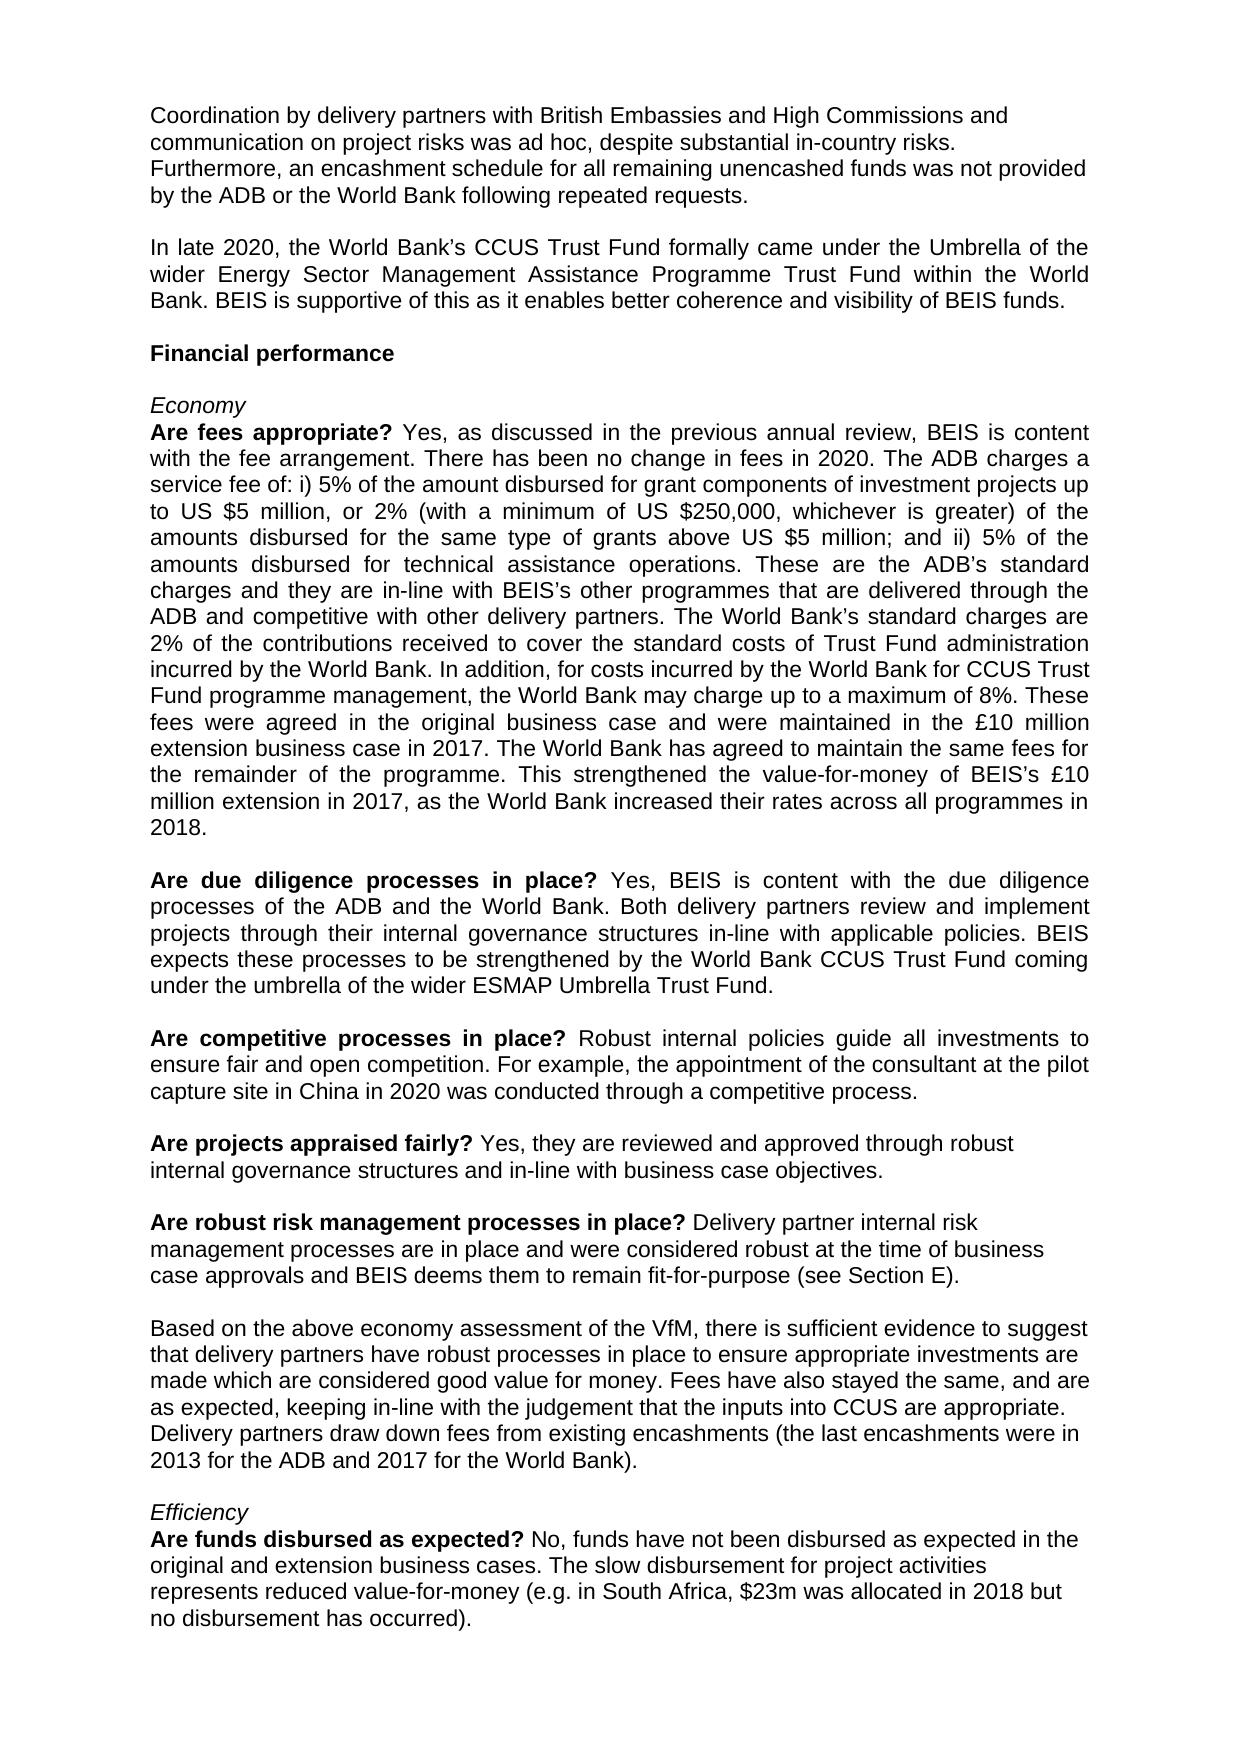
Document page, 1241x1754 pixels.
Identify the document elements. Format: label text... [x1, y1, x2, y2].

text Based on the above economy assessment of the VfM, there is sufficient evidence to suggest that delivery partners have robust processes in place to ensure appropriate investments are made which are considered good value for money. Fees have also stayed the same, and are as expected, keeping in-line with the judgement that the inputs into CCUS are appropriate. Delivery partners draw down fees from existing encashments (the last encashments were in 2013 for the ADB and 2017 for the World Bank). [150, 1315, 1090, 1473]
text Are projects appraised fairly? Yes, they are reviewed and approved through robust internal governance structures and in-line with business case objectives. [150, 1130, 1090, 1183]
text Financial performance [150, 340, 1090, 366]
text Are competitive processes in place? Robust internal policies guide all investments to ensure fair and open competition. For example, the appointment of the consultant at the pilot capture site in China in 2020 was conducted through a competitive process. [150, 1025, 1090, 1104]
text In late 2020, the World Bank’s CCUS Trust Fund formally came under the Umbrella of the wider Energy Sector Management Assistance Programme Trust Fund within the World Bank. BEIS is supportive of this as it enables better coherence and visibility of BEIS funds. [150, 234, 1090, 313]
text Are due diligence processes in place? Yes, BEIS is content with the due diligence processes of the ADB and the World Bank. Both delivery partners review and implement projects through their internal governance structures in-line with applicable policies. BEIS expects these processes to be strengthened by the World Bank CCUS Trust Fund coming under the umbrella of the wider ESMAP Umbrella Trust Fund. [150, 867, 1090, 998]
text Efficiency [150, 1499, 1090, 1526]
text Coordination by delivery partners with British Embassies and High Commissions and communication on project risks was ad hoc, despite substantial in-country risks. Furthermore, an encashment schedule for all remaining unencashed funds was not provided by the ADB or the World Bank following repeated requests. [150, 102, 1090, 208]
text Economy [150, 392, 1090, 419]
text Are funds disbursed as expected? No, funds have not been disbursed as expected in the original and extension business cases. The slow disbursement for project activities represents reduced value-for-money (e.g. in South Africa, $23m was allocated in 2018 but no disbursement has occurred). [150, 1526, 1090, 1631]
text Are robust risk management processes in place? Delivery partner internal risk management processes are in place and were considered robust at the time of business case approvals and BEIS deems them to remain fit-for-purpose (see Section E). [150, 1209, 1090, 1288]
text Are fees appropriate? Yes, as discussed in the previous annual review, BEIS is content with the fee arrangement. There has been no change in fees in 2020. The ADB charges a service fee of: i) 5% of the amount disbursed for grant components of investment projects up to US $5 million, or 2% (with a minimum of US $250,000, whichever is greater) of the amounts disbursed for the same type of grants above US $5 million; and ii) 5% of the amounts disbursed for technical assistance operations. These are the ADB’s standard charges and they are in-line with BEIS’s other programmes that are delivered through the ADB and competitive with other delivery partners. The World Bank’s standard charges are 2% of the contributions received to cover the standard costs of Trust Fund administration incurred by the World Bank. In addition, for costs incurred by the World Bank for CCUS Trust Fund programme management, the World Bank may charge up to a maximum of 8%. These fees were agreed in the original business case and were maintained in the £10 million extension business case in 2017. The World Bank has agreed to maintain the same fees for the remainder of the programme. This strengthened the value-for-money of BEIS’s £10 million extension in 2017, as the World Bank increased their rates across all programmes in 2018. [150, 419, 1090, 840]
